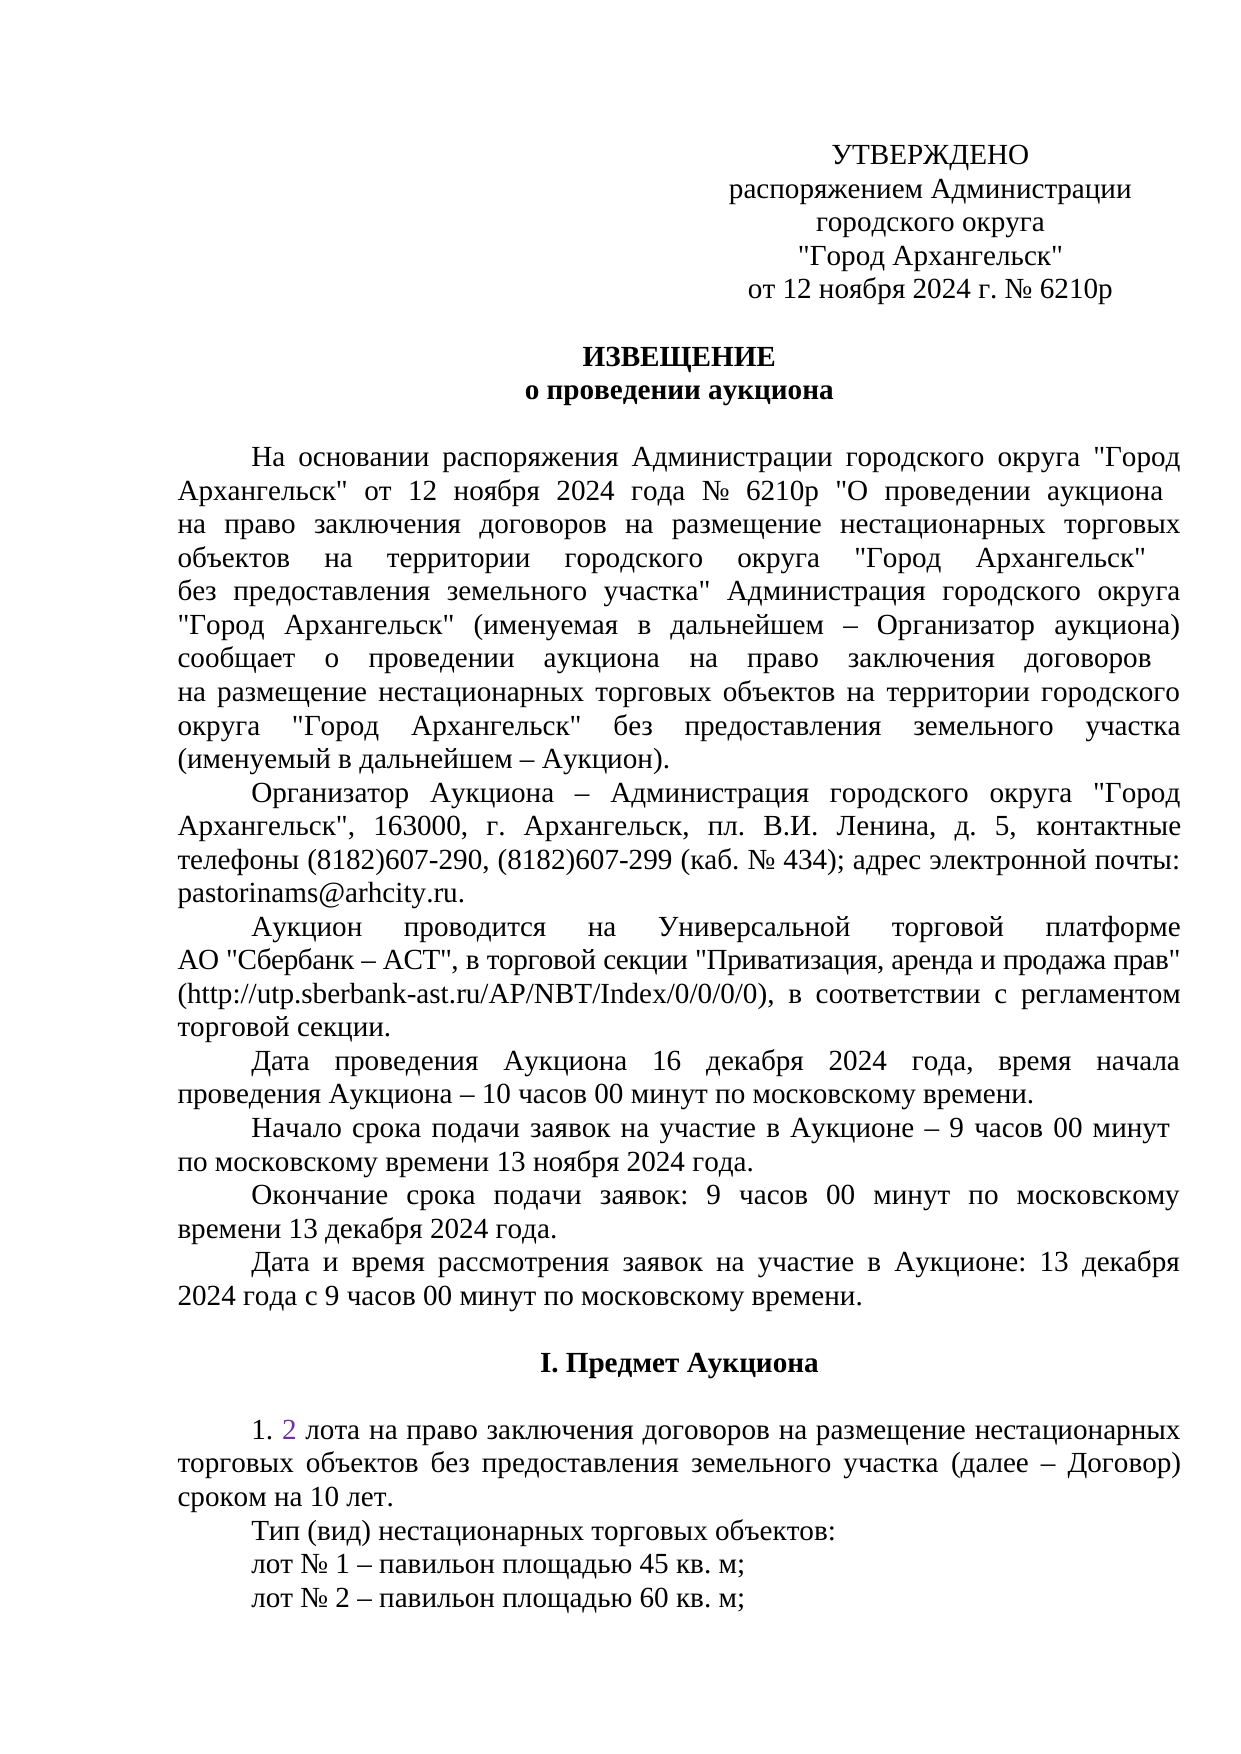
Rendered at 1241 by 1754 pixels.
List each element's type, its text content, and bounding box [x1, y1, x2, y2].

text Тип (вид) нестационарных торговых объектов: [177, 1513, 1181, 1546]
text Окончание срока подачи заявок: 9 часов 00 минут по московскому времени 13 декабря 2024 года. [177, 1177, 1181, 1244]
text городского округа [679, 204, 1181, 238]
text лот № 1 – павильон площадью 45 кв. м; [177, 1546, 1181, 1580]
text На основании распоряжения Администрации городского округа "Город Архангельск" от 12 ноября 2024 года № 6210р "О проведении аукциона на право заключения договоров на размещение нестационарных торговых объектов на территории городского округа "Город Архангельск" без предоставления земельного участка" Администрация городского округа "Город Архангельск" (именуемая в дальнейшем – Организатор аукциона) сообщает о проведении аукциона на право заключения договоров на размещение нестационарных торговых объектов на территории городского округа "Город Архангельск" без предоставления земельного участка (именуемый в дальнейшем – Аукцион). [177, 439, 1181, 775]
text распоряжением Администрации [679, 171, 1181, 204]
text Аукцион проводится на Универсальной торговой платформе АО "Сбербанк – АСТ", в торговой секции "Приватизация, аренда и продажа прав" (http://utp.sberbank-ast.ru/AP/NBT/Index/0/0/0/0), в соответствии с регламентом торговой секции. [177, 909, 1181, 1043]
text 1. 2 лота на право заключения договоров на размещение нестационарных торговых объектов без предоставления земельного участка (далее – Договор) сроком на 10 лет. [177, 1412, 1181, 1513]
text УТВЕРЖДЕНО [679, 137, 1181, 171]
text о проведении аукциона [177, 372, 1181, 406]
text от 12 ноября 2024 г. № 6210р [679, 272, 1181, 305]
list I. Предмет Аукциона [177, 1345, 1181, 1378]
text Дата проведения Аукциона 16 декабря 2024 года, время начала проведения Аукциона – 10 часов 00 минут по московскому времени. [177, 1043, 1181, 1110]
text Начало срока подачи заявок на участие в Аукционе – 9 часов 00 минут по московскому времени 13 ноября 2024 года. [177, 1110, 1181, 1177]
text Дата и время рассмотрения заявок на участие в Аукционе: 13 декабря 2024 года с 9 часов 00 минут по московскому времени. [177, 1244, 1181, 1311]
text "Город Архангельск" [679, 238, 1181, 272]
text лот № 2 – павильон площадью 60 кв. м; [177, 1580, 1181, 1613]
text ИЗВЕЩЕНИЕ [177, 339, 1181, 372]
text Организатор Аукциона – Администрация городского округа "Город Архангельск", 163000, г. Архангельск, пл. В.И. Ленина, д. 5, контактные телефоны (8182)607-290, (8182)607-299 (каб. № 434); адрес электронной почты: pastorinams@arhcity.ru. [177, 775, 1181, 909]
